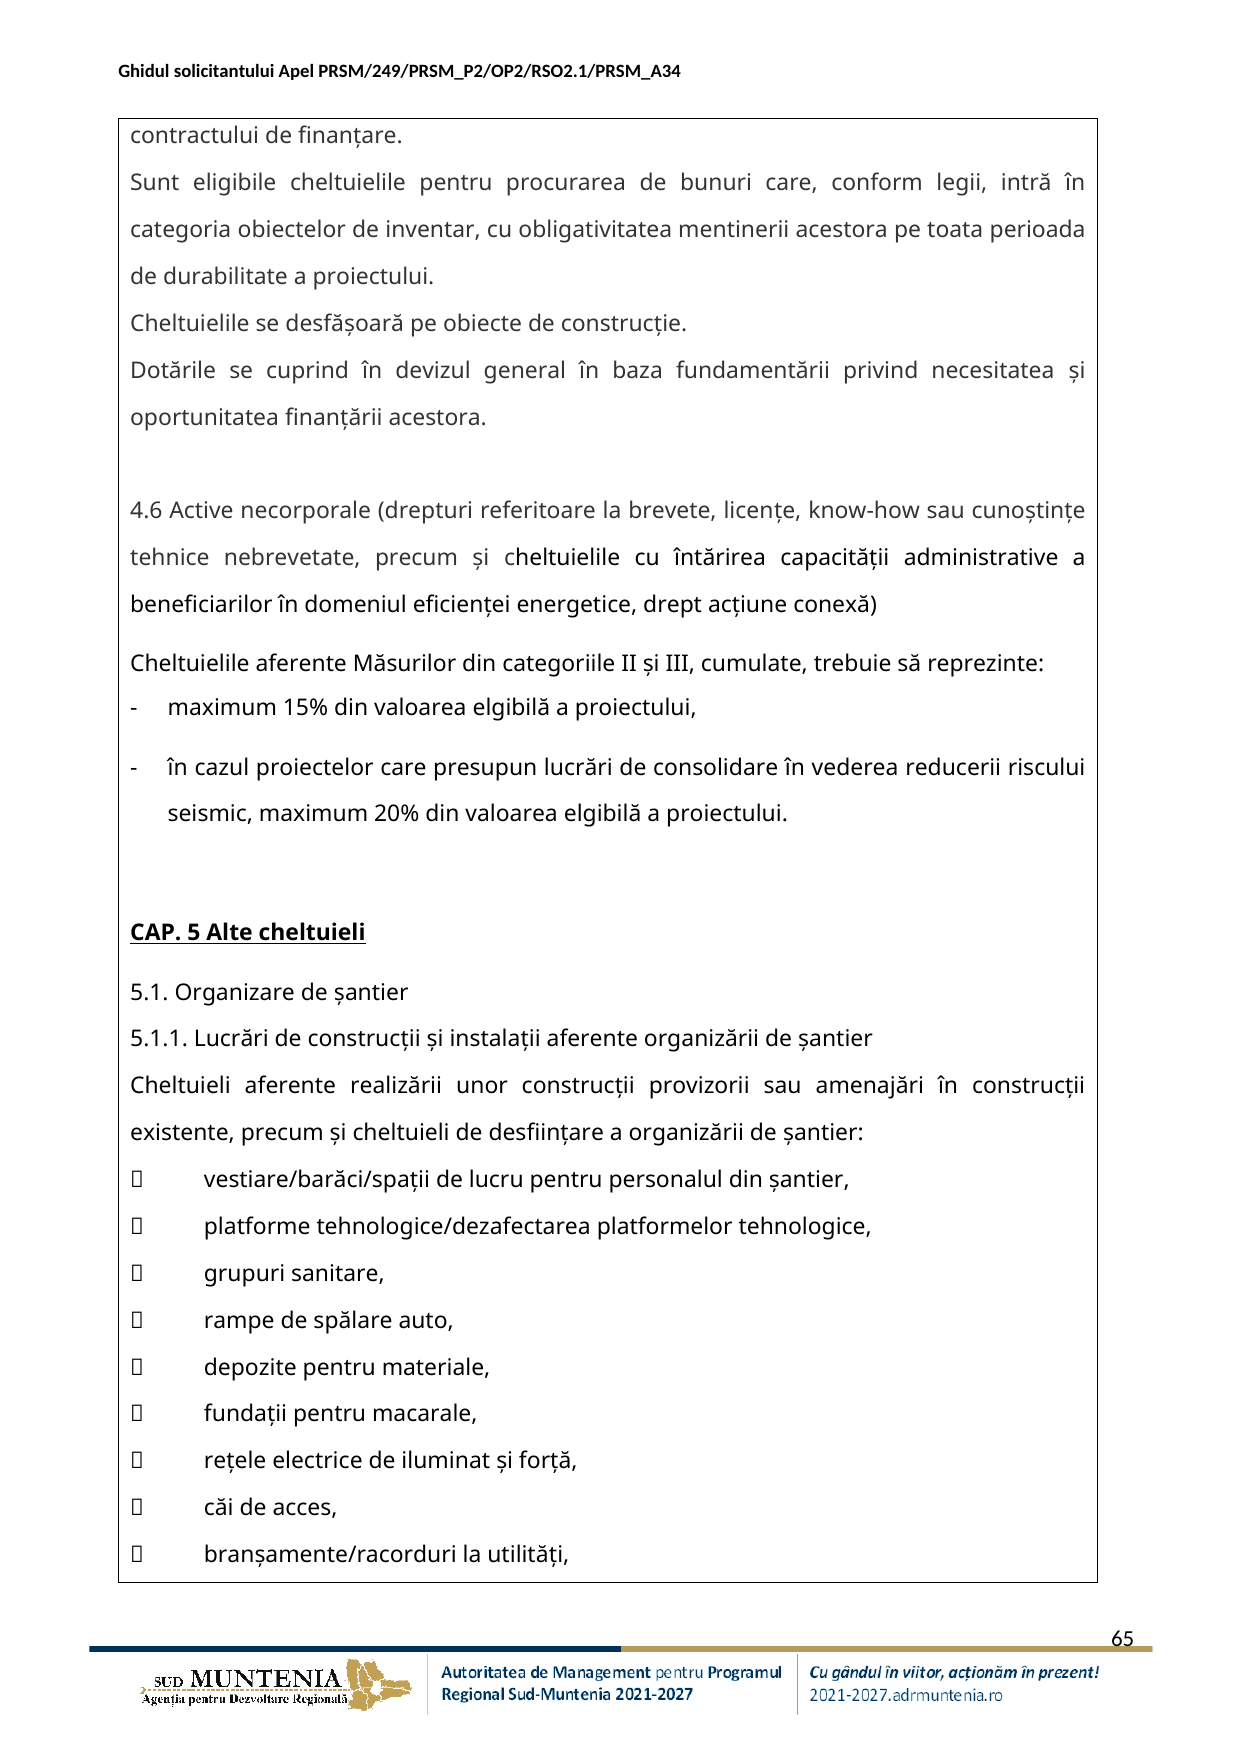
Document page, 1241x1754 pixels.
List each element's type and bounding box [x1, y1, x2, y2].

table_header [119, 119, 1097, 1582]
picture [89, 1646, 1153, 1715]
